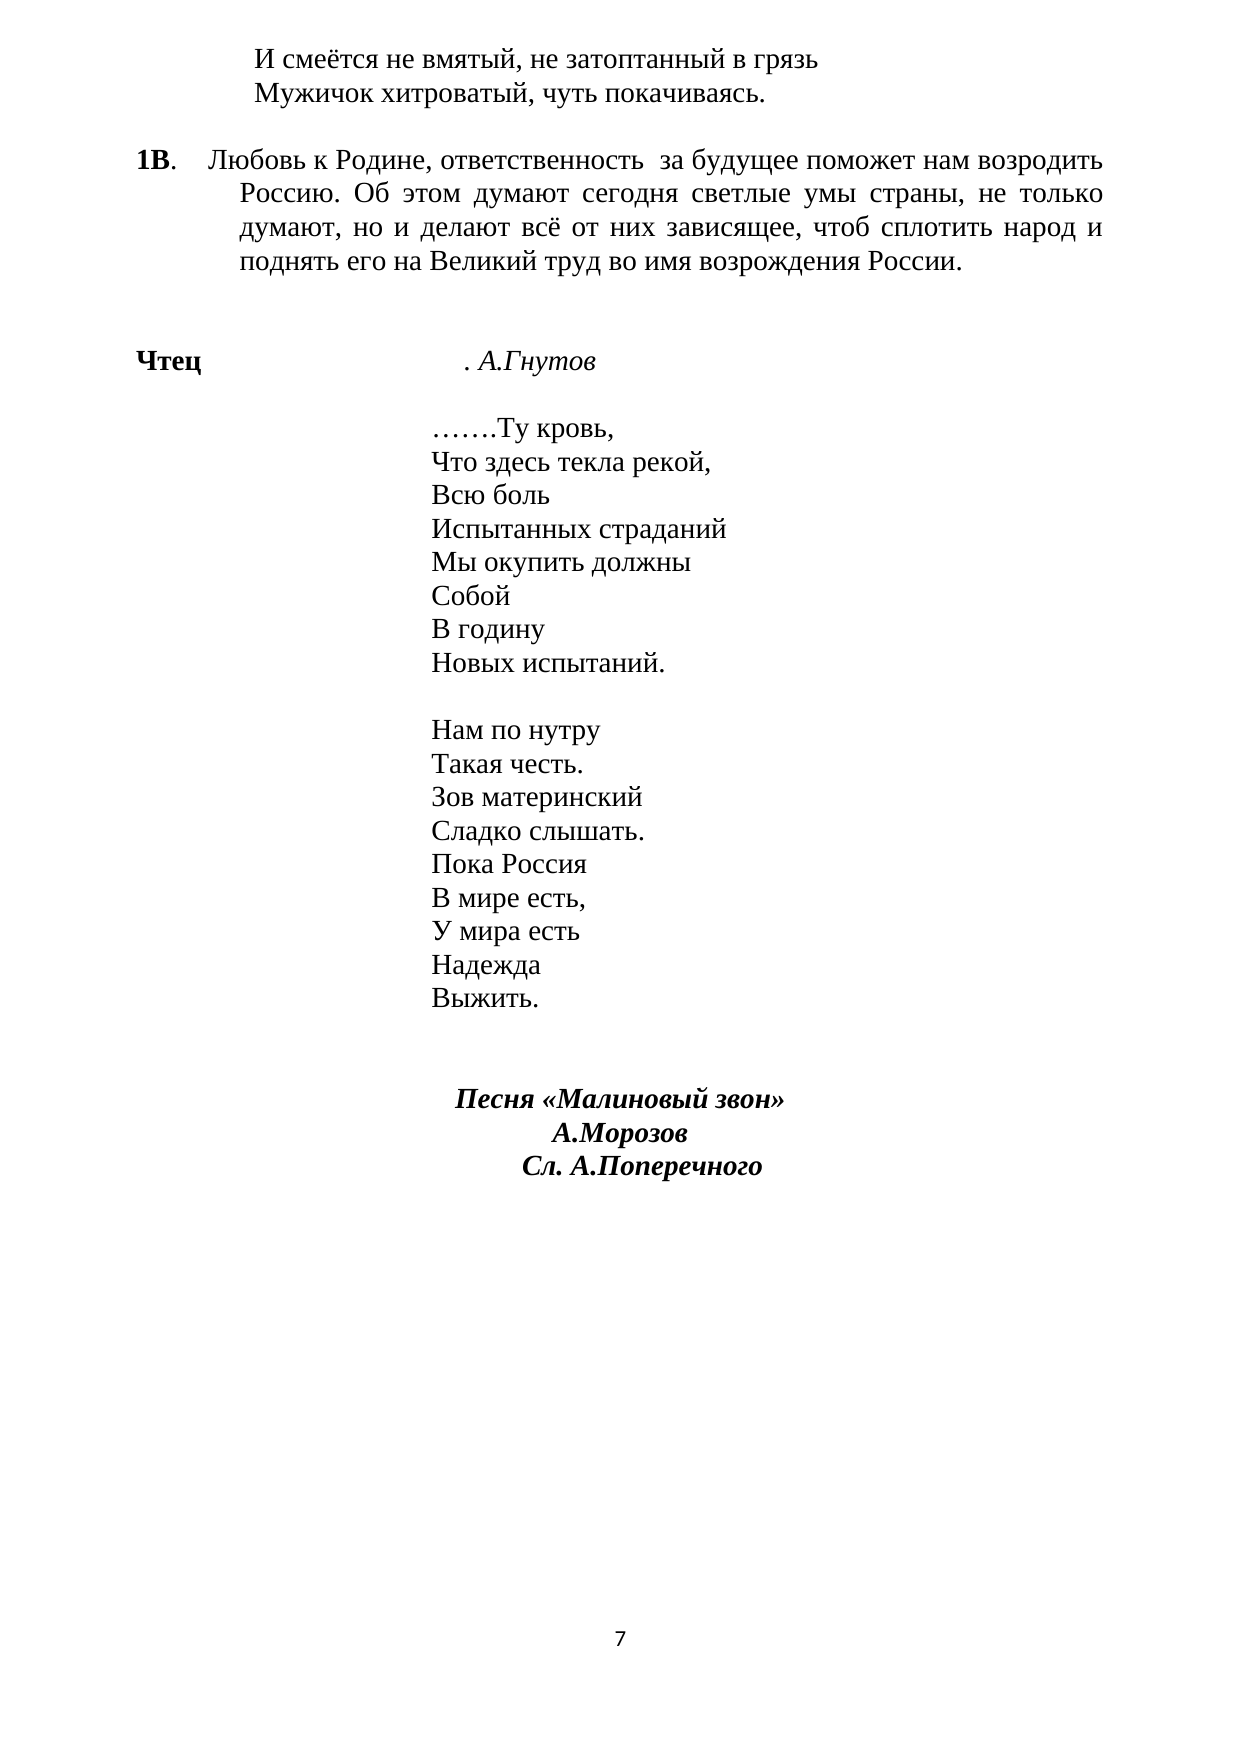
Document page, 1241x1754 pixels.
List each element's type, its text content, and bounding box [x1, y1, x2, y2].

list В годину [431, 612, 1104, 645]
list Выжить. [431, 981, 1104, 1014]
list Испытанных страданий [431, 511, 1104, 544]
list Нам по нутру [431, 712, 1104, 746]
list У мира есть [431, 913, 1104, 947]
list Надежда [431, 947, 1104, 981]
list Такая честь. [431, 746, 1104, 779]
list Собой [431, 578, 1104, 612]
list Мы окупить должны [431, 544, 1104, 578]
list В мире есть, [431, 880, 1104, 913]
list Всю боль [431, 477, 1104, 511]
list Сл. А.Поперечного [180, 1148, 1104, 1182]
list Новых испытаний. [431, 645, 1104, 679]
text 1В. Любовь к Родине, ответственность за будущее поможет нам возродить Россию. Об этом думают сегодня светлые умы страны, не только думают, но и делают всё от них зависящее, чтоб сплотить народ и поднять его на Великий труд во имя возрождения России. [136, 142, 1104, 276]
list А.Морозов [136, 1115, 1104, 1148]
list …….Ту кровь, [431, 410, 1104, 444]
list Мужичок хитроватый, чуть покачиваясь. [254, 75, 1104, 108]
list Пока Россия [431, 846, 1104, 880]
list Чтец . А.Гнутов [136, 343, 1104, 377]
list Сладко слышать. [431, 813, 1104, 846]
list И смеётся не вмятый, не затоптанный в грязь [254, 41, 1104, 75]
list Зов материнский [431, 779, 1104, 813]
list Песня «Малиновый звон» [136, 1081, 1104, 1115]
list Что здесь текла рекой, [431, 444, 1104, 477]
